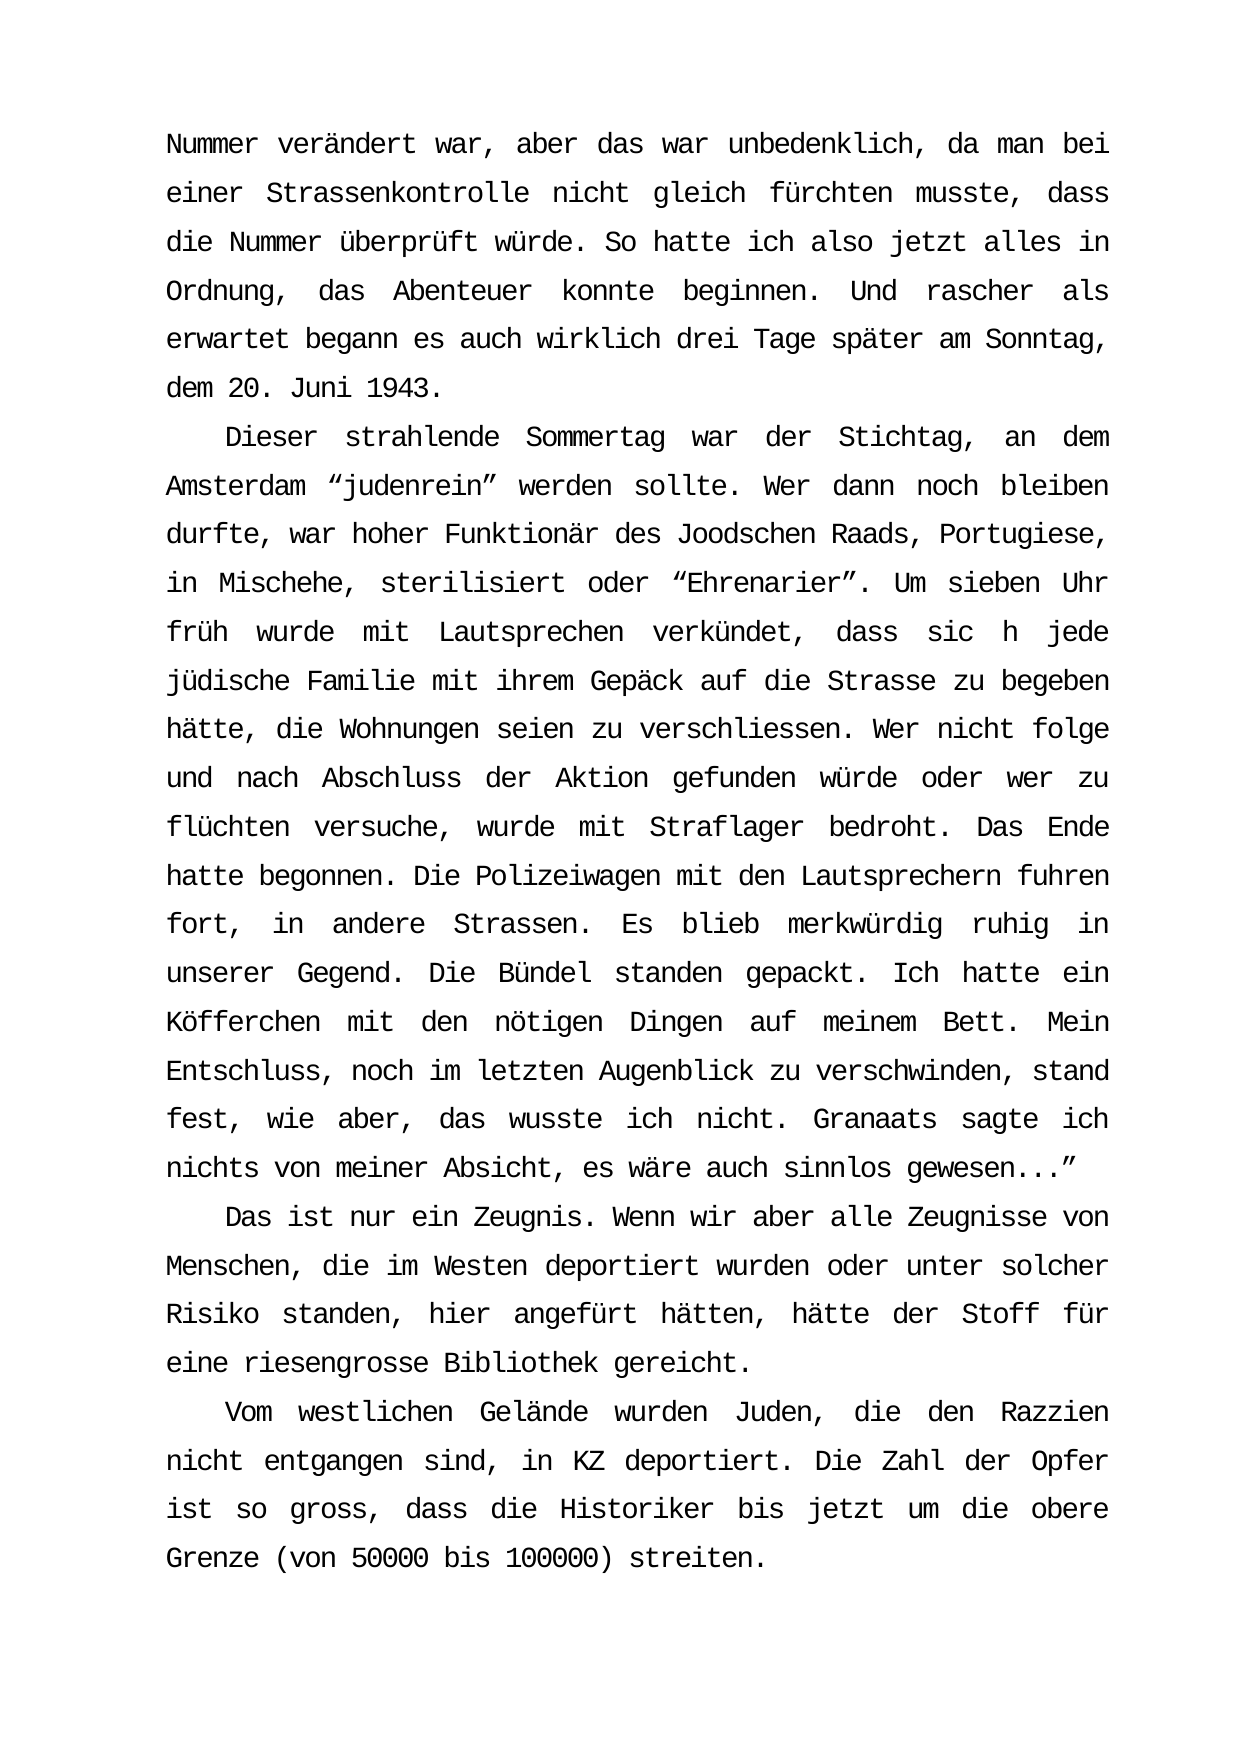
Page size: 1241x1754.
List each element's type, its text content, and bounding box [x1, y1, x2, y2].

text Vom westlichen Gelände wurden Juden, die den Razzien nicht entgangen sind, in KZ deportiert. Die Zahl der Opfer ist so gross, dass die Historiker bis jetzt um die obere Grenze (von 50000 bis 100000) streiten. [165, 1397, 1110, 1576]
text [165, 130, 1110, 406]
text Dieser strahlende Sommertag war der Stichtag, an dem Amsterdam “judenrein” werden sollte. Wer dann noch bleiben durfte, war hoher Funktionär des Joodschen Raads, Portugiese, in Mischehe, sterilisiert oder “Ehrenarier”. Um sieben Uhr früh wurde mit Lautsprechen verkündet, dass sic h jede jüdische Familie mit ihrem Gepäck auf die Strasse zu begeben hätte, die Wohnungen seien zu verschliessen. Wer nicht folge und nach Abschluss der Aktion gefunden würde oder wer zu flüchten versuche, wurde mit Straflager bedroht. Das Ende hatte begonnen. Die Polizeiwagen mit den Lautsprechern fuhren fort, in andere Strassen. Es blieb merkwürdig ruhig in unserer Gegend. Die Bündel standen gepackt. Ich hatte ein Köfferchen mit den nötigen Dingen auf meinem Bett. Mein Entschluss, noch im letzten Augenblick zu verschwinden, stand fest, wie aber, das wusste ich nicht. Granaats sagte ich nichts von meiner Absicht, es wäre auch sinnlos gewesen...” [165, 422, 1110, 1186]
text Das ist nur ein Zeugnis. Wenn wir aber alle Zeugnisse von Menschen, die im Westen deportiert wurden oder unter solcher Risiko standen, hier angefürt hätten, hätte der Stoff für eine riesengrosse Bibliothek gereicht. [165, 1202, 1110, 1381]
